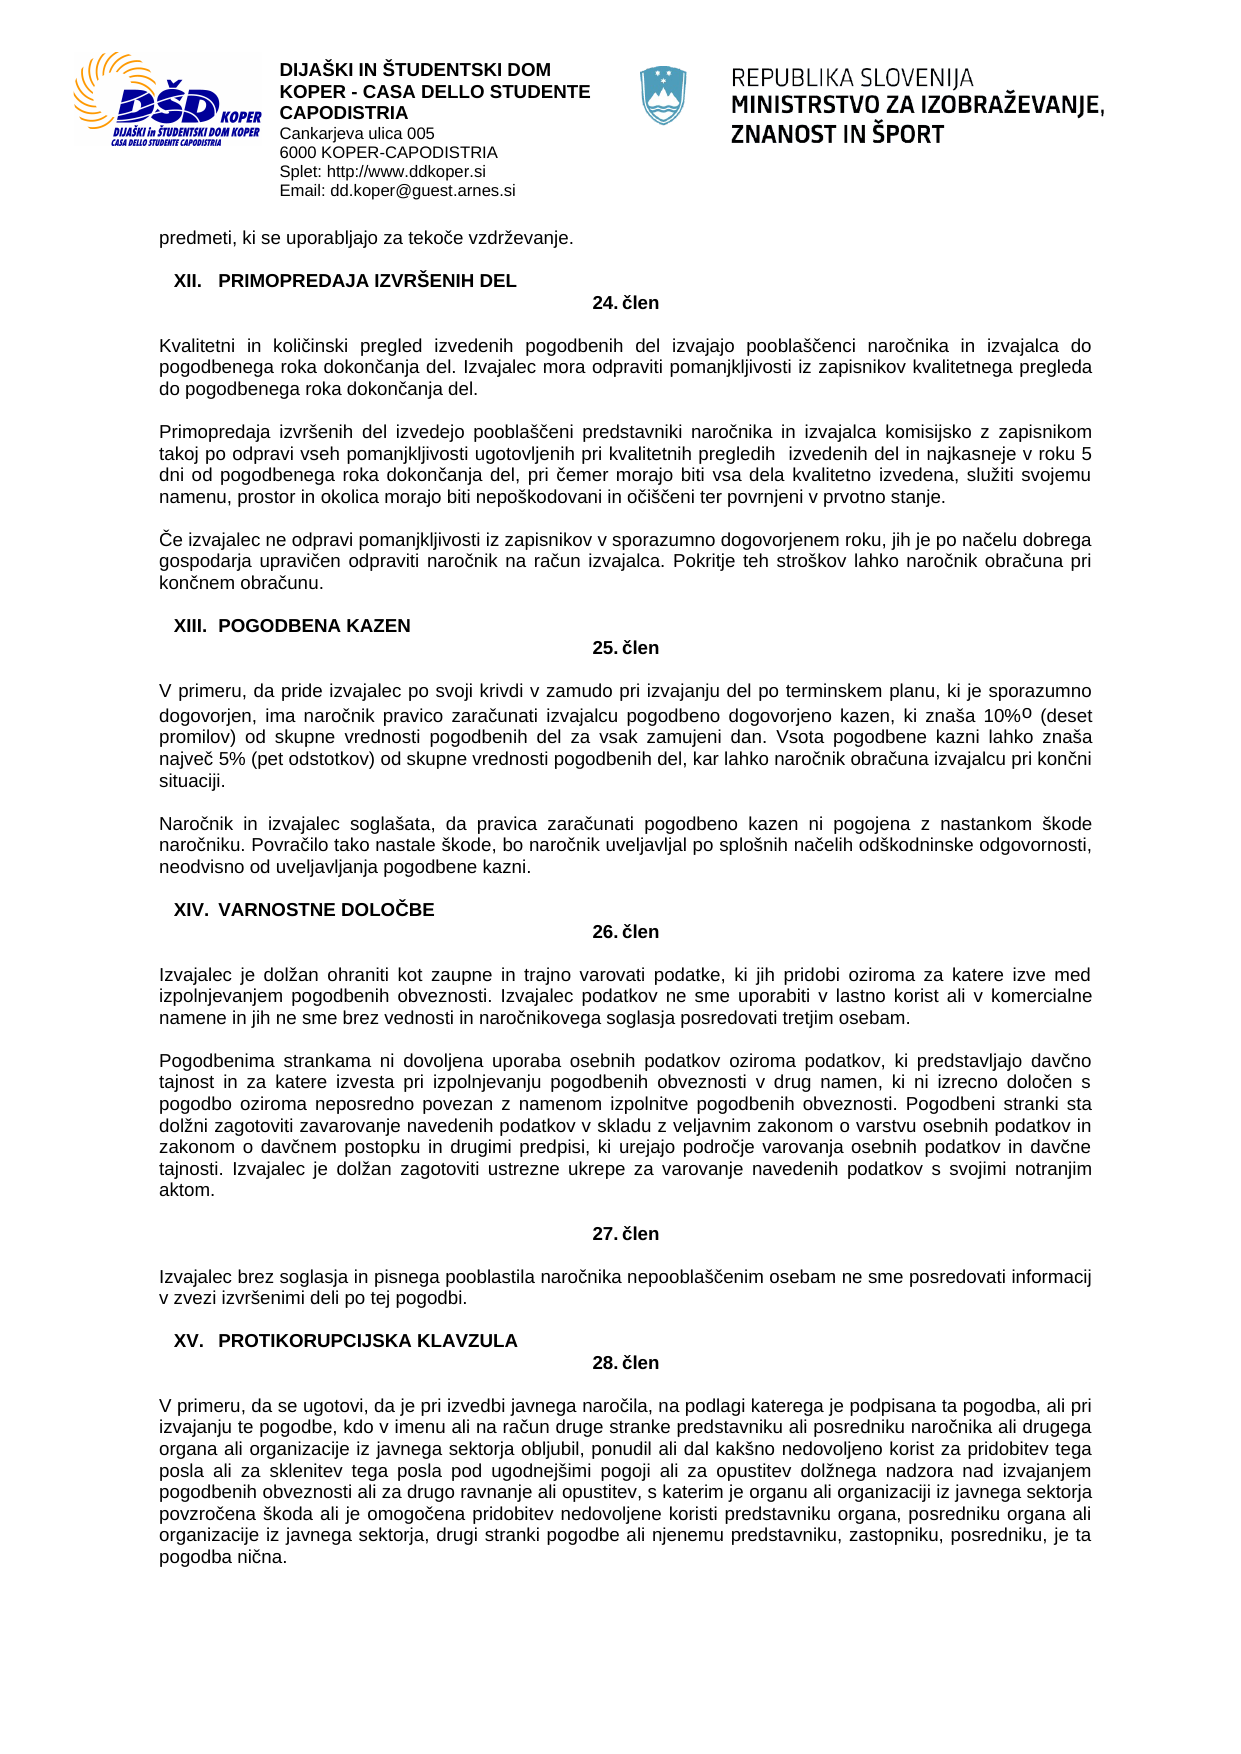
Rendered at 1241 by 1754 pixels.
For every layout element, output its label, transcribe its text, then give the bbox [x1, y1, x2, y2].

picture [640, 66, 1104, 146]
picture [73, 52, 262, 146]
